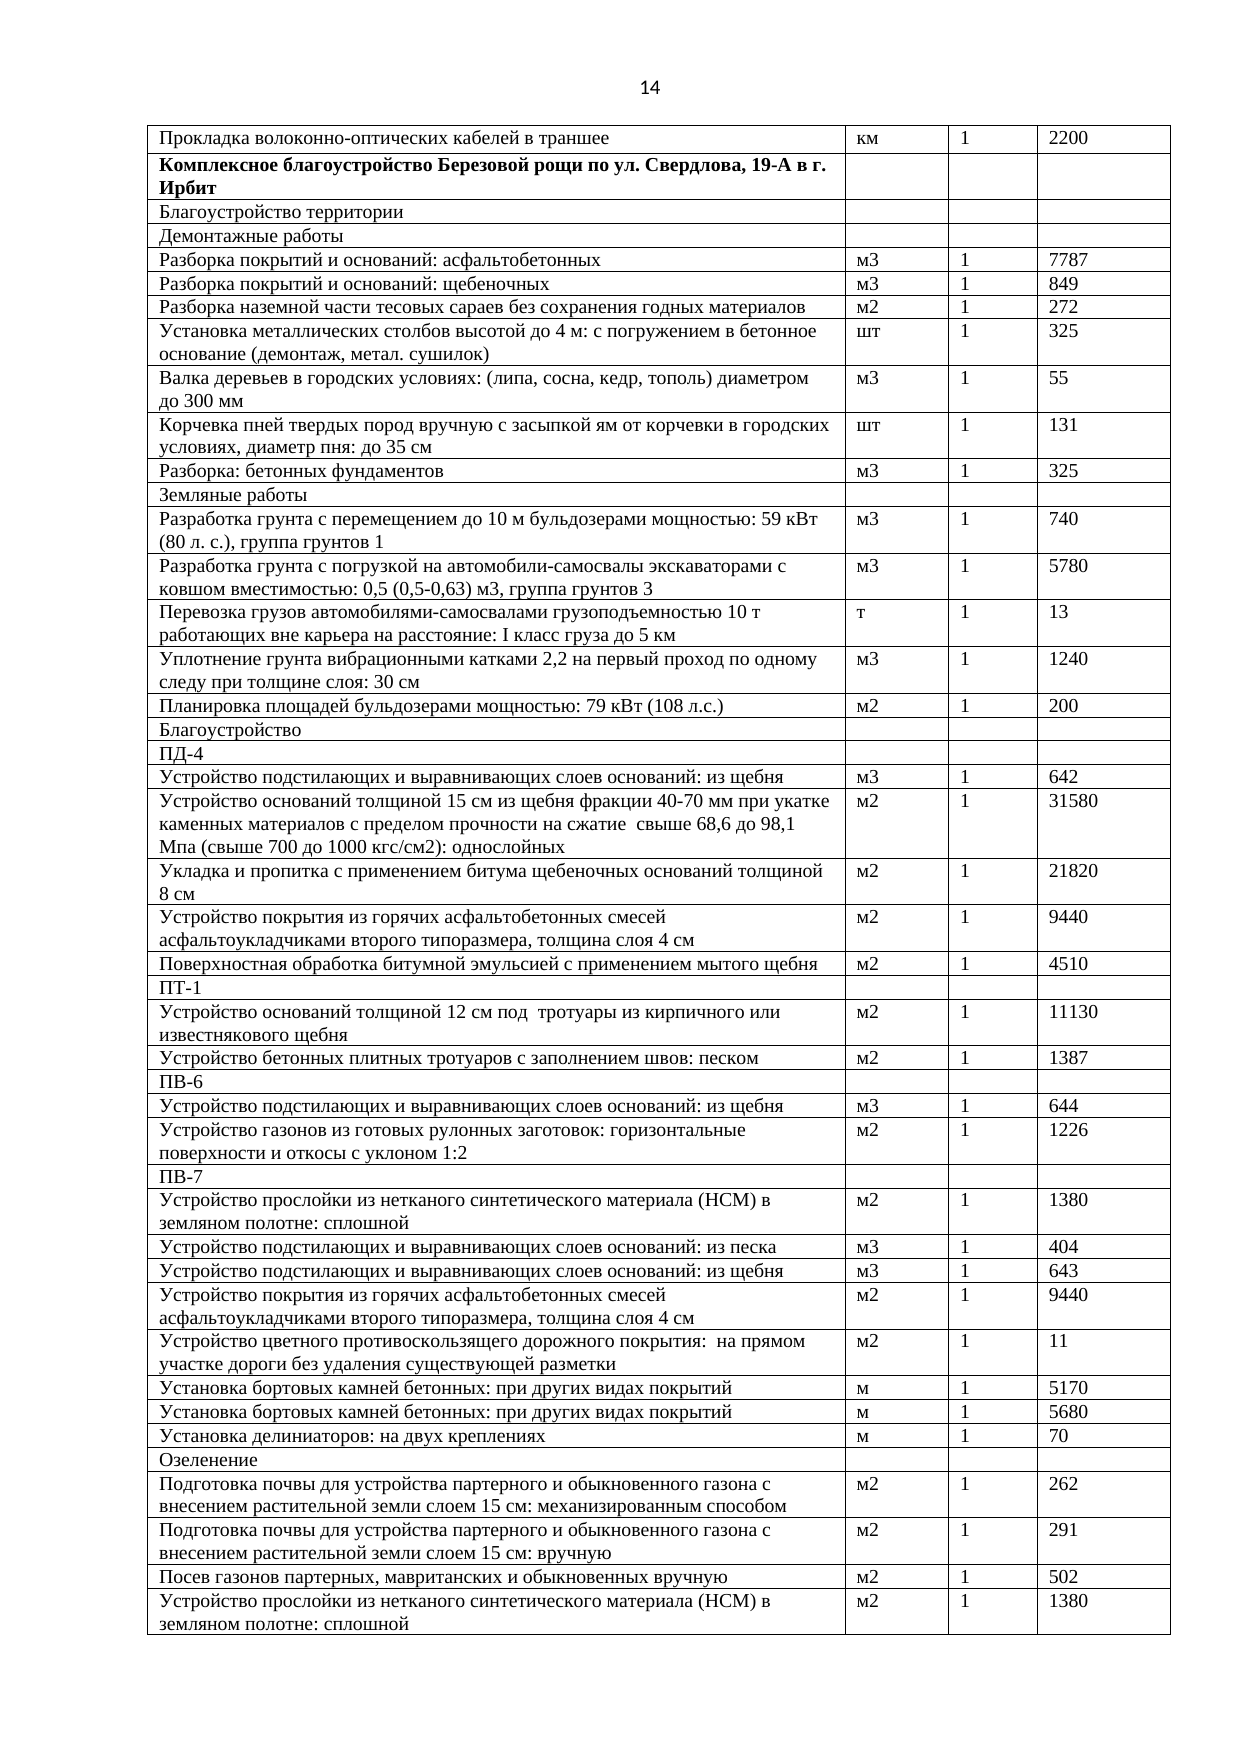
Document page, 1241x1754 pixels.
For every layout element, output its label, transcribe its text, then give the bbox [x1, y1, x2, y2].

table_cell Демонтажные работы [148, 224, 845, 247]
table_cell 1 [949, 859, 1037, 904]
table_cell 1 [949, 1000, 1037, 1045]
table_cell 849 [1038, 272, 1170, 294]
table_cell [846, 1070, 948, 1093]
table_cell 1 [949, 272, 1037, 294]
table_cell Устройство подстилающих и выравнивающих слоев оснований: из щебня [148, 1094, 845, 1117]
table_cell Устройство бетонных плитных тротуаров с заполнением швов: песком [148, 1046, 845, 1069]
table_cell Устройство прослойки из нетканого синтетического материала (НСМ) в земляном полотне: сплошной [148, 1589, 845, 1634]
table_cell м2 [846, 1589, 948, 1634]
table_cell [949, 224, 1037, 247]
table_cell м2 [846, 789, 948, 858]
table_cell м3 [846, 366, 948, 412]
table_cell ПТ-1 [148, 976, 845, 999]
table_cell 11130 [1038, 1000, 1170, 1045]
table_cell Установка металлических столбов высотой до 4 м: с погружением в бетонное основание (демонтаж, метал. сушилок) [148, 319, 845, 365]
table_cell м2 [846, 1189, 948, 1234]
table_cell Укладка и пропитка с применением битума щебеночных оснований толщиной 8 см [148, 859, 845, 904]
table_cell 1 [949, 459, 1037, 482]
table_cell Валка деревьев в городских условиях: (липа, сосна, кедр, тополь) диаметром до 300 мм [148, 366, 845, 412]
table_cell 1 [949, 1189, 1037, 1234]
table_cell 1 [949, 507, 1037, 553]
table_cell Установка бортовых камней бетонных: при других видах покрытий [148, 1376, 845, 1399]
table_cell шт [846, 319, 948, 365]
table_cell м2 [846, 1472, 948, 1517]
table_cell 1 [949, 296, 1037, 318]
table_cell 1 [949, 1400, 1037, 1423]
table_cell [1038, 224, 1170, 247]
table_cell 1 [949, 905, 1037, 951]
table_cell [846, 718, 948, 740]
table_cell Разборка наземной части тесовых сараев без сохранения годных материалов [148, 296, 845, 318]
table_cell 131 [1038, 413, 1170, 458]
table_cell 1 [949, 554, 1037, 599]
table_cell Разборка покрытий и оснований: асфальтобетонных [148, 248, 845, 271]
table_cell Разборка: бетонных фундаментов [148, 459, 845, 482]
table_cell ПВ-6 [148, 1070, 845, 1093]
table_cell [1038, 741, 1170, 764]
table_cell 1 [949, 413, 1037, 458]
table_cell 740 [1038, 507, 1170, 553]
table_cell [846, 224, 948, 247]
table_cell 1 [949, 1118, 1037, 1163]
table_cell [1038, 154, 1170, 199]
table_cell м3 [846, 248, 948, 271]
table_cell [949, 154, 1037, 199]
table_cell Подготовка почвы для устройства партерного и обыкновенного газона с внесением растительной земли слоем 15 см: вручную [148, 1518, 845, 1564]
table_cell 55 [1038, 366, 1170, 412]
table_cell м2 [846, 905, 948, 951]
table_cell м2 [846, 1118, 948, 1163]
table_cell м2 [846, 1330, 948, 1375]
table_cell Устройство оснований толщиной 12 см под тротуары из кирпичного или известнякового щебня [148, 1000, 845, 1045]
table_cell м2 [846, 1518, 948, 1564]
table_cell Планировка площадей бульдозерами мощностью: 79 кВт (108 л.с.) [148, 694, 845, 717]
table_cell 5170 [1038, 1376, 1170, 1399]
table_cell 1 [949, 319, 1037, 365]
table_cell [846, 154, 948, 199]
table_cell 7787 [1038, 248, 1170, 271]
table_cell 5780 [1038, 554, 1170, 599]
table_cell м [846, 1424, 948, 1447]
table_cell [949, 483, 1037, 506]
table_cell 643 [1038, 1259, 1170, 1282]
table_cell 325 [1038, 319, 1170, 365]
table_cell Прокладка волоконно-оптических кабелей в траншее [148, 126, 845, 152]
table_cell [949, 1070, 1037, 1093]
table_cell Разработка грунта с перемещением до 10 м бульдозерами мощностью: 59 кВт (80 л. с.), группа грунтов 1 [148, 507, 845, 553]
table_cell Поверхностная обработка битумной эмульсией с применением мытого щебня [148, 952, 845, 975]
table_cell 31580 [1038, 789, 1170, 858]
table_cell м3 [846, 554, 948, 599]
table_cell Земляные работы [148, 483, 845, 506]
table_cell [1038, 1070, 1170, 1093]
table_cell 1 [949, 600, 1037, 646]
table_cell 502 [1038, 1565, 1170, 1588]
table_cell 1 [949, 1235, 1037, 1258]
table_cell 1 [949, 1424, 1037, 1447]
table_cell [1038, 976, 1170, 999]
table_cell [846, 200, 948, 223]
table_cell 1 [949, 126, 1037, 152]
table_cell Устройство покрытия из горячих асфальтобетонных смесей асфальтоукладчиками второго типоразмера, толщина слоя 4 см [148, 1283, 845, 1328]
table_cell 1 [949, 952, 1037, 975]
table_cell Устройство оснований толщиной 15 см из щебня фракции 40-70 мм при укатке каменных материалов с пределом прочности на сжатие свыше 68,6 до 98,1 Мпа (свыше 700 до 1000 кгс/см2): однослойных [148, 789, 845, 858]
table_cell ПВ-7 [148, 1165, 845, 1187]
table_cell 644 [1038, 1094, 1170, 1117]
table_cell [1038, 200, 1170, 223]
table_cell 404 [1038, 1235, 1170, 1258]
table_cell 1 [949, 1565, 1037, 1588]
table_cell м3 [846, 507, 948, 553]
table_cell 1 [949, 1283, 1037, 1328]
table_cell [949, 741, 1037, 764]
table_cell 13 [1038, 600, 1170, 646]
table_cell 1380 [1038, 1589, 1170, 1634]
table_cell м2 [846, 694, 948, 717]
table_cell Уплотнение грунта вибрационными катками 2,2 на первый проход по одному следу при толщине слоя: 30 см [148, 647, 845, 693]
table_cell 1 [949, 1259, 1037, 1282]
table_cell [846, 483, 948, 506]
table_cell м2 [846, 952, 948, 975]
table_cell 1240 [1038, 647, 1170, 693]
table_cell [846, 1165, 948, 1187]
table_cell 1 [949, 1589, 1037, 1634]
table_cell Устройство подстилающих и выравнивающих слоев оснований: из песка [148, 1235, 845, 1258]
table_cell 291 [1038, 1518, 1170, 1564]
table_cell [846, 1448, 948, 1471]
table_cell [846, 976, 948, 999]
table_cell т [846, 600, 948, 646]
table_cell Комплексное благоустройство Березовой рощи по ул. Свердлова, 19-А в г. Ирбит [148, 154, 845, 199]
table_cell м2 [846, 1283, 948, 1328]
table_cell м2 [846, 1000, 948, 1045]
table_cell [1038, 1165, 1170, 1187]
table_cell 2200 [1038, 126, 1170, 152]
table_cell 1 [949, 647, 1037, 693]
table_cell [846, 741, 948, 764]
table_cell Устройство подстилающих и выравнивающих слоев оснований: из щебня [148, 1259, 845, 1282]
table_cell 1387 [1038, 1046, 1170, 1069]
table_cell Установка делиниаторов: на двух креплениях [148, 1424, 845, 1447]
table_cell м [846, 1376, 948, 1399]
table_cell 1 [949, 1376, 1037, 1399]
table_cell 1 [949, 1330, 1037, 1375]
table_cell м3 [846, 1259, 948, 1282]
table_cell [949, 976, 1037, 999]
table_cell м2 [846, 859, 948, 904]
table_cell шт [846, 413, 948, 458]
table_cell Корчевка пней твердых пород вручную с засыпкой ям от корчевки в городских условиях, диаметр пня: до 35 см [148, 413, 845, 458]
table_cell 9440 [1038, 1283, 1170, 1328]
table_cell 1380 [1038, 1189, 1170, 1234]
table_cell м2 [846, 1046, 948, 1069]
table_cell Благоустройство территории [148, 200, 845, 223]
table_cell 1 [949, 694, 1037, 717]
table_cell 11 [1038, 1330, 1170, 1375]
table_cell [1038, 718, 1170, 740]
table_cell м3 [846, 1094, 948, 1117]
table_cell м3 [846, 765, 948, 788]
table_cell ПД-4 [148, 741, 845, 764]
table_cell Разборка покрытий и оснований: щебеночных [148, 272, 845, 294]
table_cell [1038, 483, 1170, 506]
table_cell 5680 [1038, 1400, 1170, 1423]
table_cell [949, 1165, 1037, 1187]
table_cell Устройство цветного противоскользящего дорожного покрытия: на прямом участке дороги без удаления существующей разметки [148, 1330, 845, 1375]
table_cell м2 [846, 296, 948, 318]
table_cell Озеленение [148, 1448, 845, 1471]
table_cell 325 [1038, 459, 1170, 482]
table_cell [949, 200, 1037, 223]
table_cell м3 [846, 647, 948, 693]
table_cell Устройство прослойки из нетканого синтетического материала (НСМ) в земляном полотне: сплошной [148, 1189, 845, 1234]
table_cell 1226 [1038, 1118, 1170, 1163]
table_cell 1 [949, 248, 1037, 271]
table_cell 4510 [1038, 952, 1170, 975]
table_cell [949, 1448, 1037, 1471]
table_cell 21820 [1038, 859, 1170, 904]
table_cell 1 [949, 1472, 1037, 1517]
table_cell Разработка грунта с погрузкой на автомобили-самосвалы экскаваторами с ковшом вместимостью: 0,5 (0,5-0,63) м3, группа грунтов 3 [148, 554, 845, 599]
table_cell Установка бортовых камней бетонных: при других видах покрытий [148, 1400, 845, 1423]
table_cell 1 [949, 1094, 1037, 1117]
table_cell 272 [1038, 296, 1170, 318]
table_cell 70 [1038, 1424, 1170, 1447]
table_cell м3 [846, 272, 948, 294]
table_cell Устройство газонов из готовых рулонных заготовок: горизонтальные поверхности и откосы с уклоном 1:2 [148, 1118, 845, 1163]
table_cell [1038, 1448, 1170, 1471]
table_cell [949, 718, 1037, 740]
table_cell 1 [949, 1046, 1037, 1069]
table_cell м2 [846, 1565, 948, 1588]
table_cell Посев газонов партерных, мавританских и обыкновенных вручную [148, 1565, 845, 1588]
table_cell 642 [1038, 765, 1170, 788]
table_cell км [846, 126, 948, 152]
table_cell м [846, 1400, 948, 1423]
table_cell 262 [1038, 1472, 1170, 1517]
table_cell Устройство подстилающих и выравнивающих слоев оснований: из щебня [148, 765, 845, 788]
table_cell 1 [949, 366, 1037, 412]
table_cell 1 [949, 789, 1037, 858]
table_cell м3 [846, 459, 948, 482]
table_cell 1 [949, 765, 1037, 788]
table_cell 9440 [1038, 905, 1170, 951]
table_cell Благоустройство [148, 718, 845, 740]
table_cell Перевозка грузов автомобилями-самосвалами грузоподъемностью 10 т работающих вне карьера на расстояние: I класс груза до 5 км [148, 600, 845, 646]
table_cell 200 [1038, 694, 1170, 717]
table_cell Устройство покрытия из горячих асфальтобетонных смесей асфальтоукладчиками второго типоразмера, толщина слоя 4 см [148, 905, 845, 951]
table_cell Подготовка почвы для устройства партерного и обыкновенного газона с внесением растительной земли слоем 15 см: механизированным способом [148, 1472, 845, 1517]
table_cell 1 [949, 1518, 1037, 1564]
table_cell м3 [846, 1235, 948, 1258]
